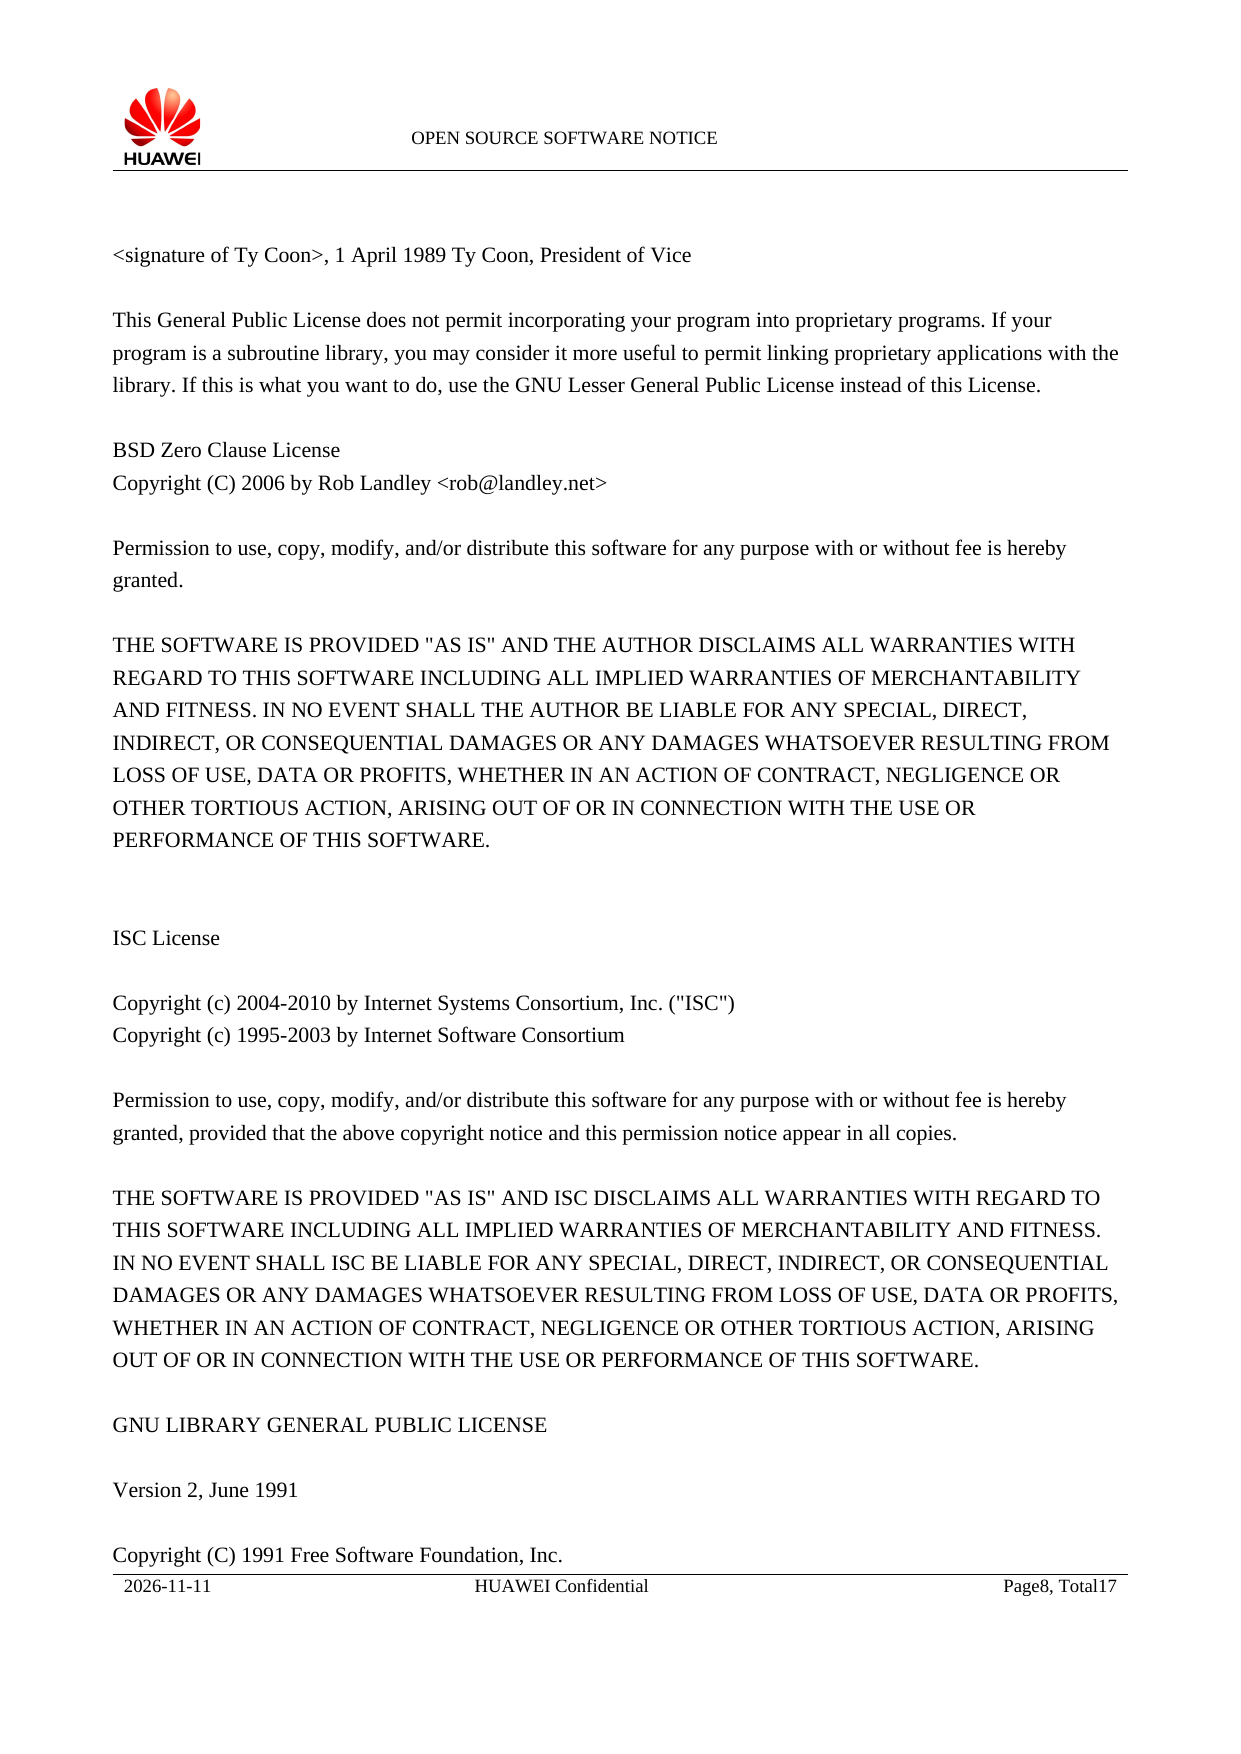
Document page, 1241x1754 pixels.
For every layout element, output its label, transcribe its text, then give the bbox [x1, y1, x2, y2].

picture [124, 88, 201, 165]
